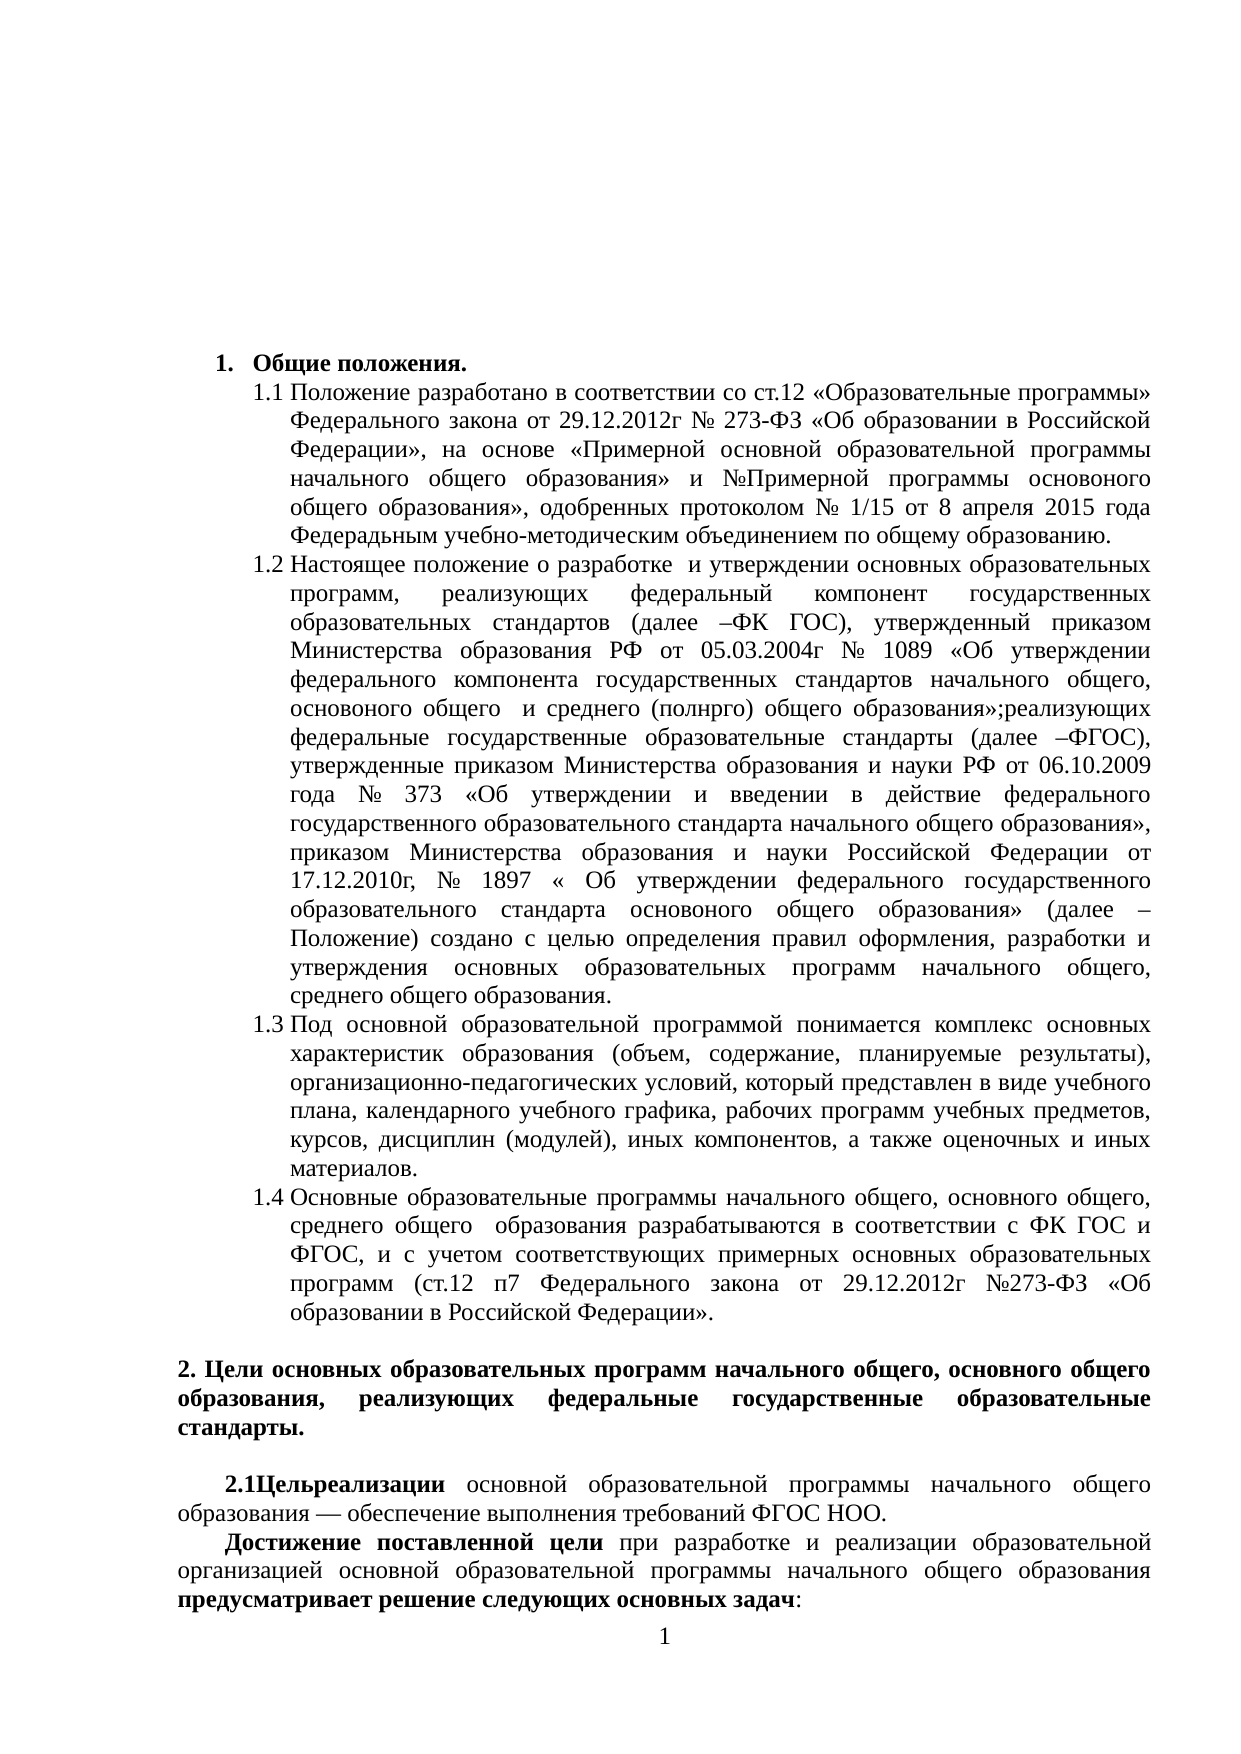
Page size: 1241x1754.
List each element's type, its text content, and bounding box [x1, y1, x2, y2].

list Основные образовательные программы начального общего, основного общего, среднего общего образования разрабатываются в соответствии с ФК ГОС и ФГОС, и с учетом соответствующих примерных основных образовательных программ (ст.12 п7 Федерального закона от 29.12.2012г №273-ФЗ «Об образовании в Российской Федерации». [252, 1182, 1152, 1326]
list Под основной образовательной программой понимается комплекс основных характеристик образования (объем, содержание, планируемые результаты), организационно-педагогических условий, который представлен в виде учебного плана, календарного учебного графика, рабочих программ учебных предметов, курсов, дисциплин (модулей), иных компонентов, а также оценочных и иных материалов. [252, 1009, 1152, 1182]
list Настоящее положение о разработке и утверждении основных образовательных программ, реализующих федеральный компонент государственных образовательных стандартов (далее –ФК ГОС), утвержденный приказом Министерства образования РФ от 05.03.2004г № 1089 «Об утверждении федерального компонента государственных стандартов начального общего, основоного общего и среднего (полнрго) общего образования»;реализующих федеральные государственные образовательные стандарты (далее –ФГОС), утвержденные приказом Министерства образования и науки РФ от 06.10.2009 года № 373 «Об утверждении и введении в действие федерального государственного образовательного стандарта начального общего образования», приказом Министерства образования и науки Российской Федерации от 17.12.2010г, № 1897 « Об утверждении федерального государственного образовательного стандарта основоного общего образования» (далее –Положение) создано с целью определения правил оформления, разработки и утверждения основных образовательных программ начального общего, среднего общего образования. [252, 549, 1152, 1009]
text Достижение поставленной цели при разработке и реализации образовательной организацией основной образовательной программы начального общего образования предусматривает решение следующих основных задач: [177, 1527, 1152, 1613]
list Положение разработано в соответствии со ст.12 «Образовательные программы» Федерального закона от 29.12.2012г № 273-ФЗ «Об образовании в Российской Федерации», на основе «Примерной основной образовательной программы начального общего образования» и №Примерной программы основоного общего образования», одобренных протоколом № 1/15 от 8 апреля 2015 года Федерадьным учебно-методическим объединением по общему образованию. [252, 377, 1152, 549]
text 2. Цели основных образовательных программ начального общего, основного общего образования, реализующих федеральные государственные образовательные стандарты. [177, 1354, 1152, 1441]
text 2.1Цельреализации основной образовательной программы начального общего образования — обеспечение выполнения требований ФГОС НОО. [177, 1469, 1152, 1527]
list Общие положения. [215, 348, 1152, 377]
